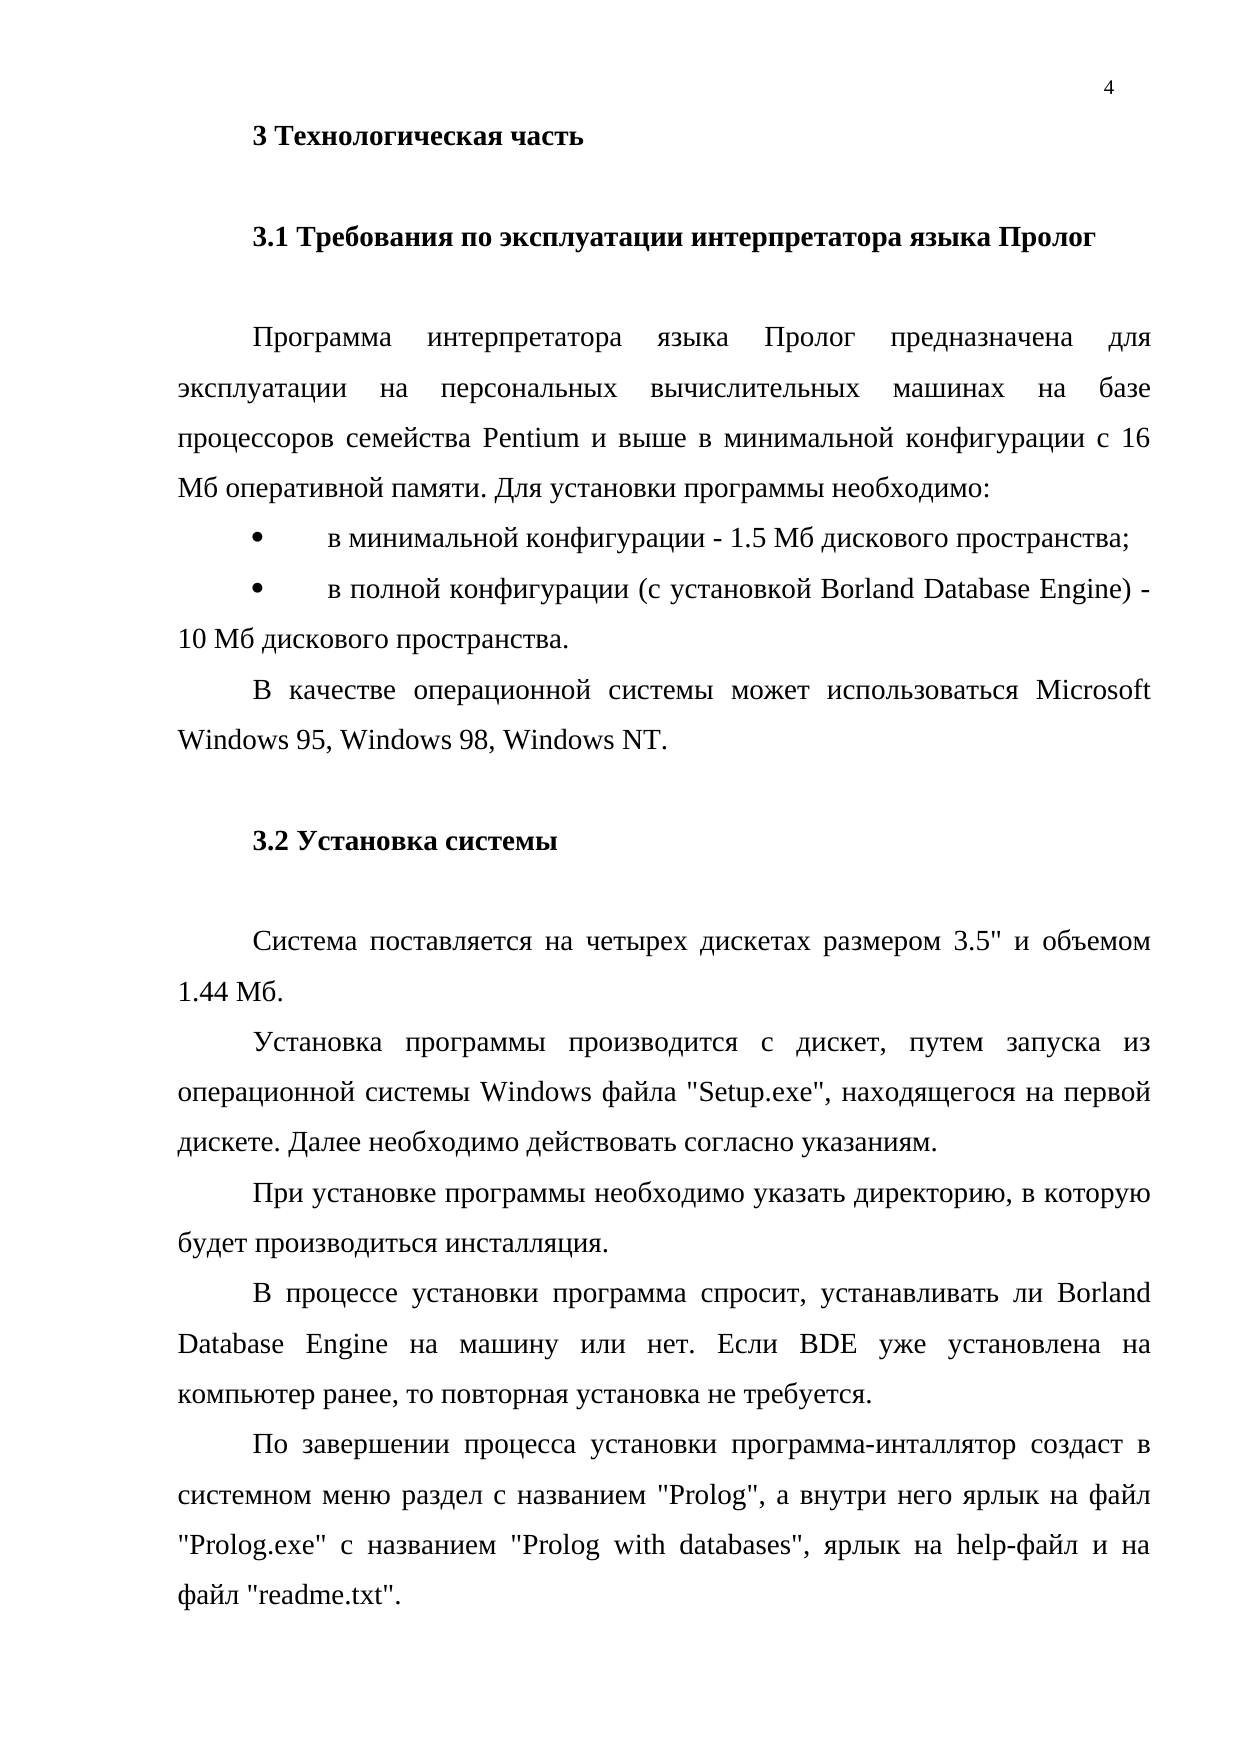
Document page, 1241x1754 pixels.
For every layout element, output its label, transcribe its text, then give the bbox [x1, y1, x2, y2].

text В качестве операционной системы может использоваться Microsoft Windows 95, Windows 98, Windows NT. [177, 672, 1152, 756]
list в полной конфигурации (с установкой Borland Database Engine) - 10 Мб дискового пространства. [177, 571, 1152, 655]
text По завершении процесса установки программа-инталлятор создаст в системном меню раздел с названием "Prolog", а внутри него ярлык на файл "Prolog.exe" с названием "Prolog with databases", ярлык на help-файл и на файл "readme.txt". [177, 1426, 1152, 1611]
list в минимальной конфигурации - 1.5 Мб дискового пространства; [177, 521, 1152, 554]
text Установка программы производится с дискет, путем запуска из операционной системы Windows файла "Setup.exe", находящегося на первой дискете. Далее необходимо действовать согласно указаниям. [177, 1024, 1152, 1158]
text Система поставляется на четырех дискетах размером 3.5" и объемом 1.44 Мб. [177, 923, 1152, 1007]
subtitle 3.2 Установка системы [177, 823, 1152, 856]
subtitle 3 Технологическая часть [177, 118, 1152, 152]
subtitle 3.1 Требования по эксплуатации интерпретатора языка Пролог [177, 219, 1152, 252]
text В процессе установки программа спросит, устанавливать ли Borland Database Engine на машину или нет. Если BDE уже установлена на компьютер ранее, то повторная установка не требуется. [177, 1276, 1152, 1410]
text Программа интерпретатора языка Пролог предназначена для эксплуатации на персональных вычислительных машинах на базе процессоров семейства Pentium и выше в минимальной конфигурации с 16 Мб оперативной памяти. Для установки программы необходимо: [177, 319, 1152, 504]
text При установке программы необходимо указать директорию, в которую будет производиться инсталляция. [177, 1175, 1152, 1259]
